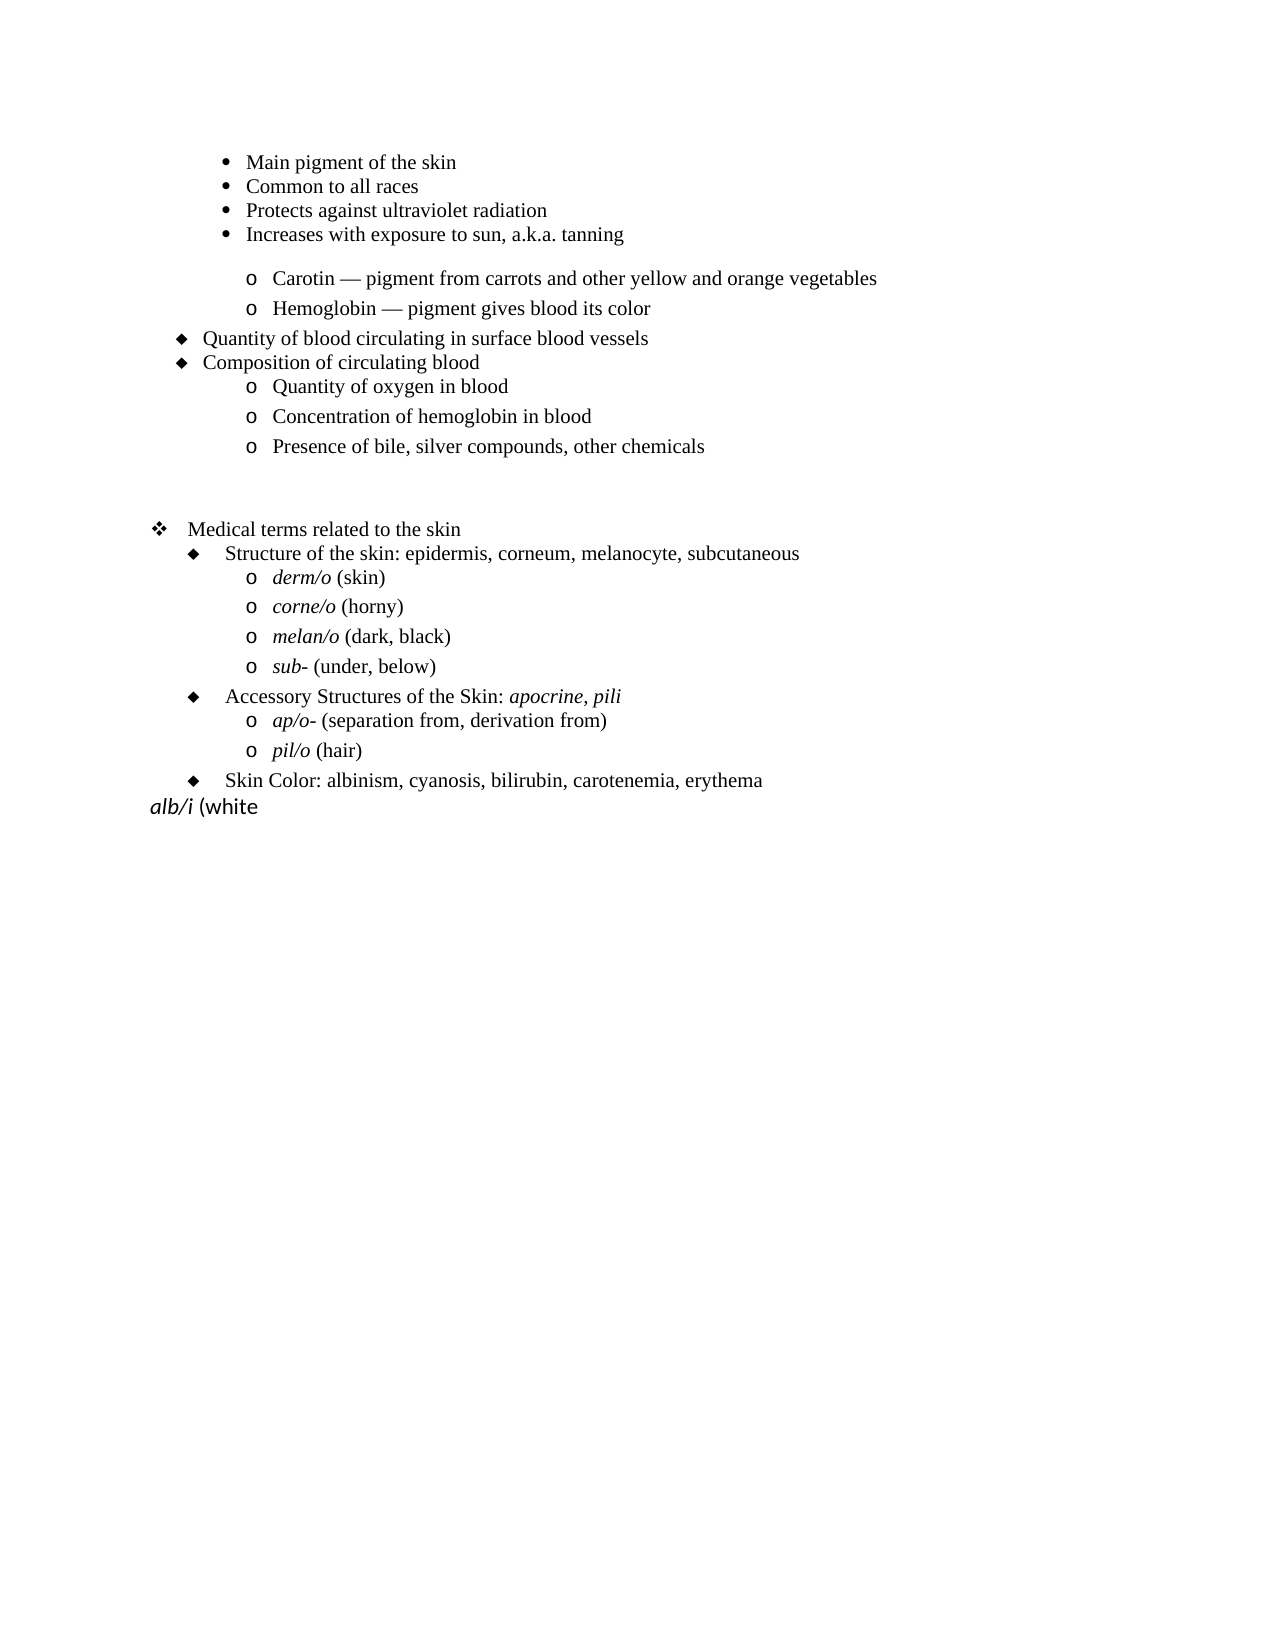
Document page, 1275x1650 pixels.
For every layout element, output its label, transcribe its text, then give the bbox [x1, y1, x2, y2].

text sub- (under, below) [245, 654, 1125, 680]
text pil/o (hair) [245, 738, 1125, 764]
text Increases with exposure to sun, a.k.a. tanning [222, 222, 1030, 246]
text Structure of the skin: epidermis, corneum, melanocyte, subcutaneous [187, 541, 1125, 564]
text Quantity of oxygen in blood [245, 374, 1125, 399]
text Composition of circulating blood [176, 350, 1125, 374]
text corne/o (horny) [245, 594, 1125, 620]
text Quantity of blood circulating in surface blood vessels [176, 326, 1125, 350]
text ap/o- (separation from, derivation from) [245, 708, 1125, 734]
text alb/i (white [150, 792, 1125, 820]
text Medical terms related to the skin [150, 516, 1125, 541]
text derm/o (skin) [245, 564, 1125, 590]
text Main pigment of the skin [222, 150, 1030, 174]
text melan/o (dark, black) [245, 624, 1125, 650]
text Presence of bile, silver compounds, other chemicals [245, 433, 1125, 459]
text Skin Color: albinism, cyanosis, bilirubin, carotenemia, erythema [187, 768, 1125, 792]
text Accessory Structures of the Skin: apocrine, pili [187, 684, 1125, 708]
text Common to all races [222, 174, 1030, 198]
text Concentration of hemoglobin in blood [245, 404, 1125, 429]
text Hemoglobin — pigment gives blood its color [245, 296, 1125, 321]
text Carotin — pigment from carrots and other yellow and orange vegetables [245, 150, 1125, 292]
text Protects against ultraviolet radiation [222, 198, 1030, 222]
